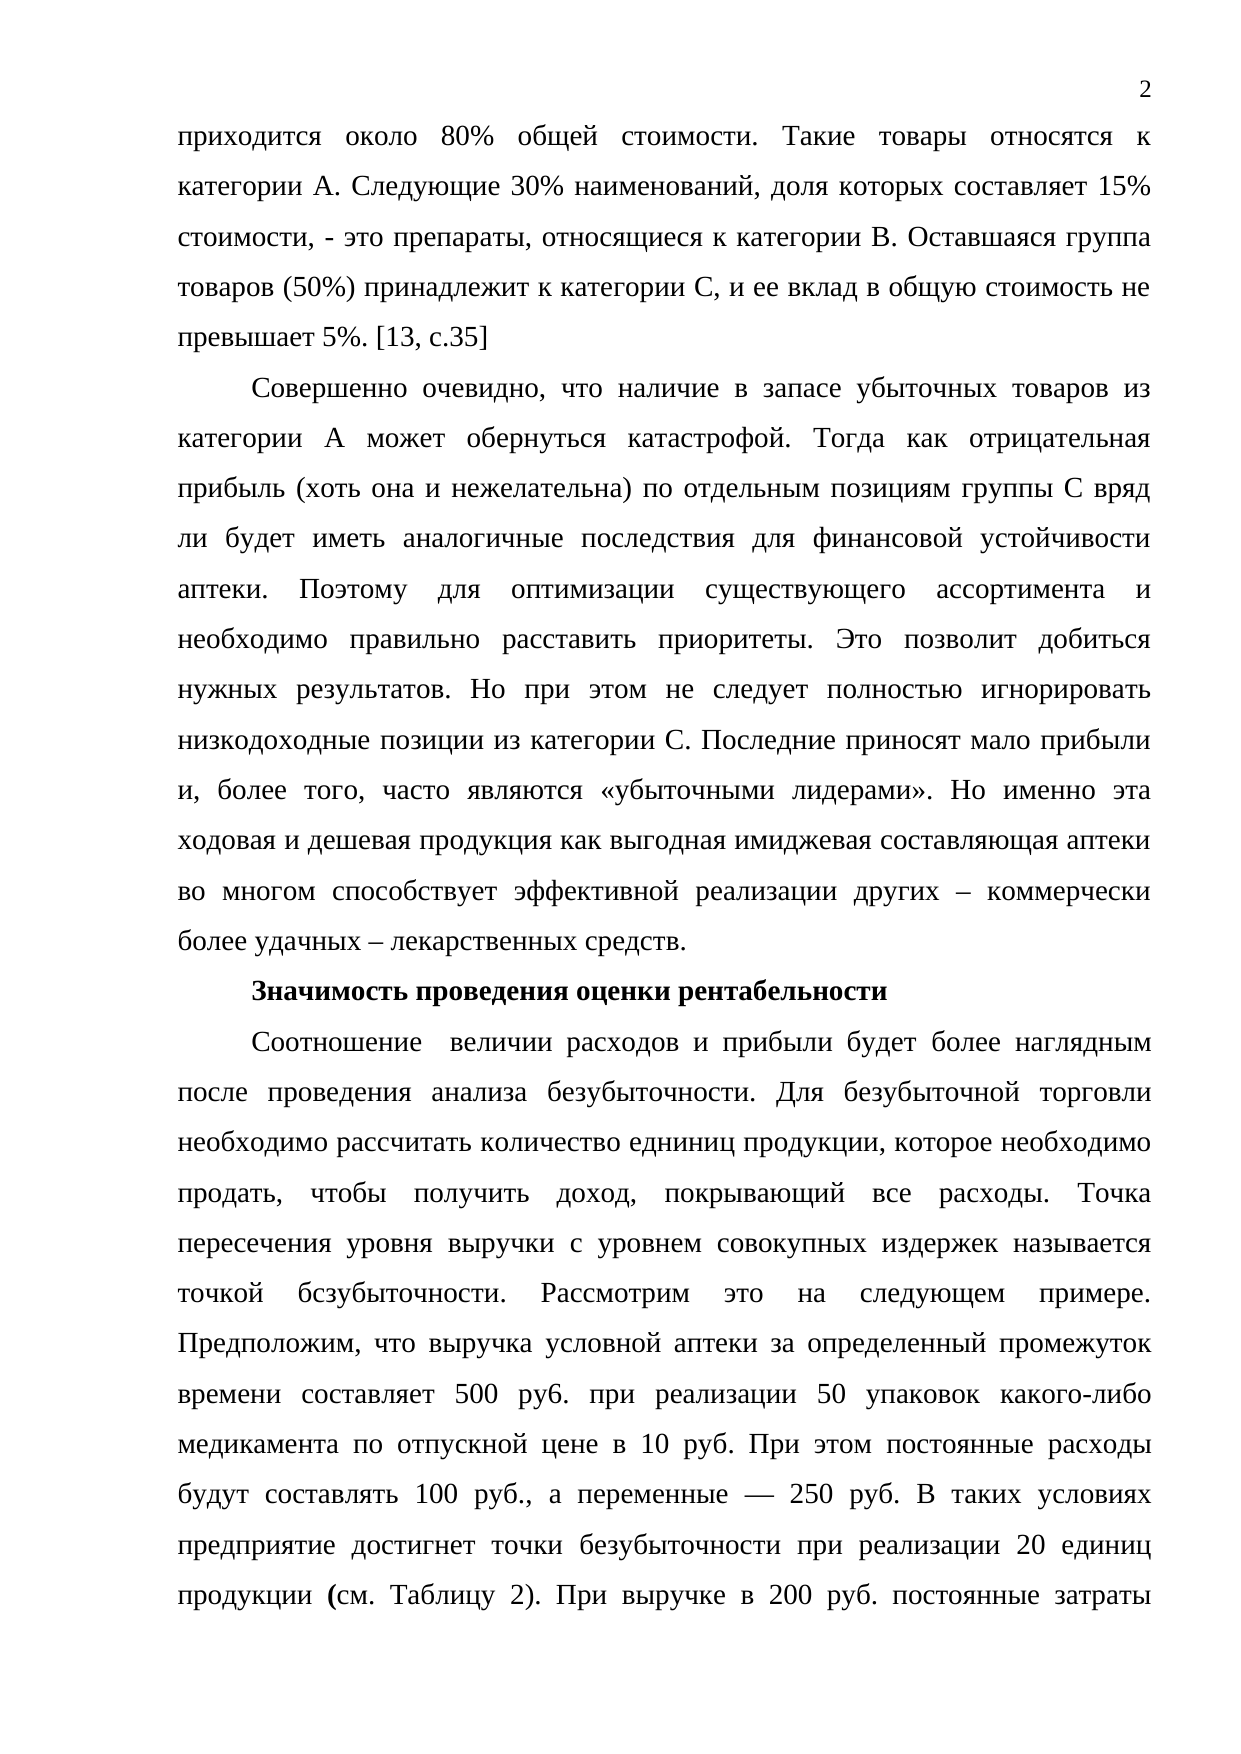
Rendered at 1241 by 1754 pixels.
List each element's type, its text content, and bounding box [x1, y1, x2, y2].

text Совершенно очевидно, что наличие в запасе убыточных товаров из категории А может обернуться катастрофой. Тогда как отрицательная прибыль (хоть она и нежелательна) по отдельным позициям группы С вряд ли будет иметь аналогичные последствия для финансовой устойчивости аптеки. Поэтому для оптимизации существующего ассортимента и необходимо правильно расставить приоритеты. Это позволит добиться нужных результатов. Но при этом не следует полностью игнорировать низкодоходные позиции из категории С. Последние приносят мало прибыли и, более того, часто являются «убыточными лидерами». Но именно эта ходовая и дешевая продукция как выгодная имиджевая составляющая аптеки во многом способствует эффективной реализации других – коммерчески более удачных – лекарственных средств. [177, 370, 1152, 957]
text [177, 118, 1152, 353]
text Значимость проведения оценки рентабельности [177, 973, 1152, 1007]
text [177, 1024, 1152, 1611]
